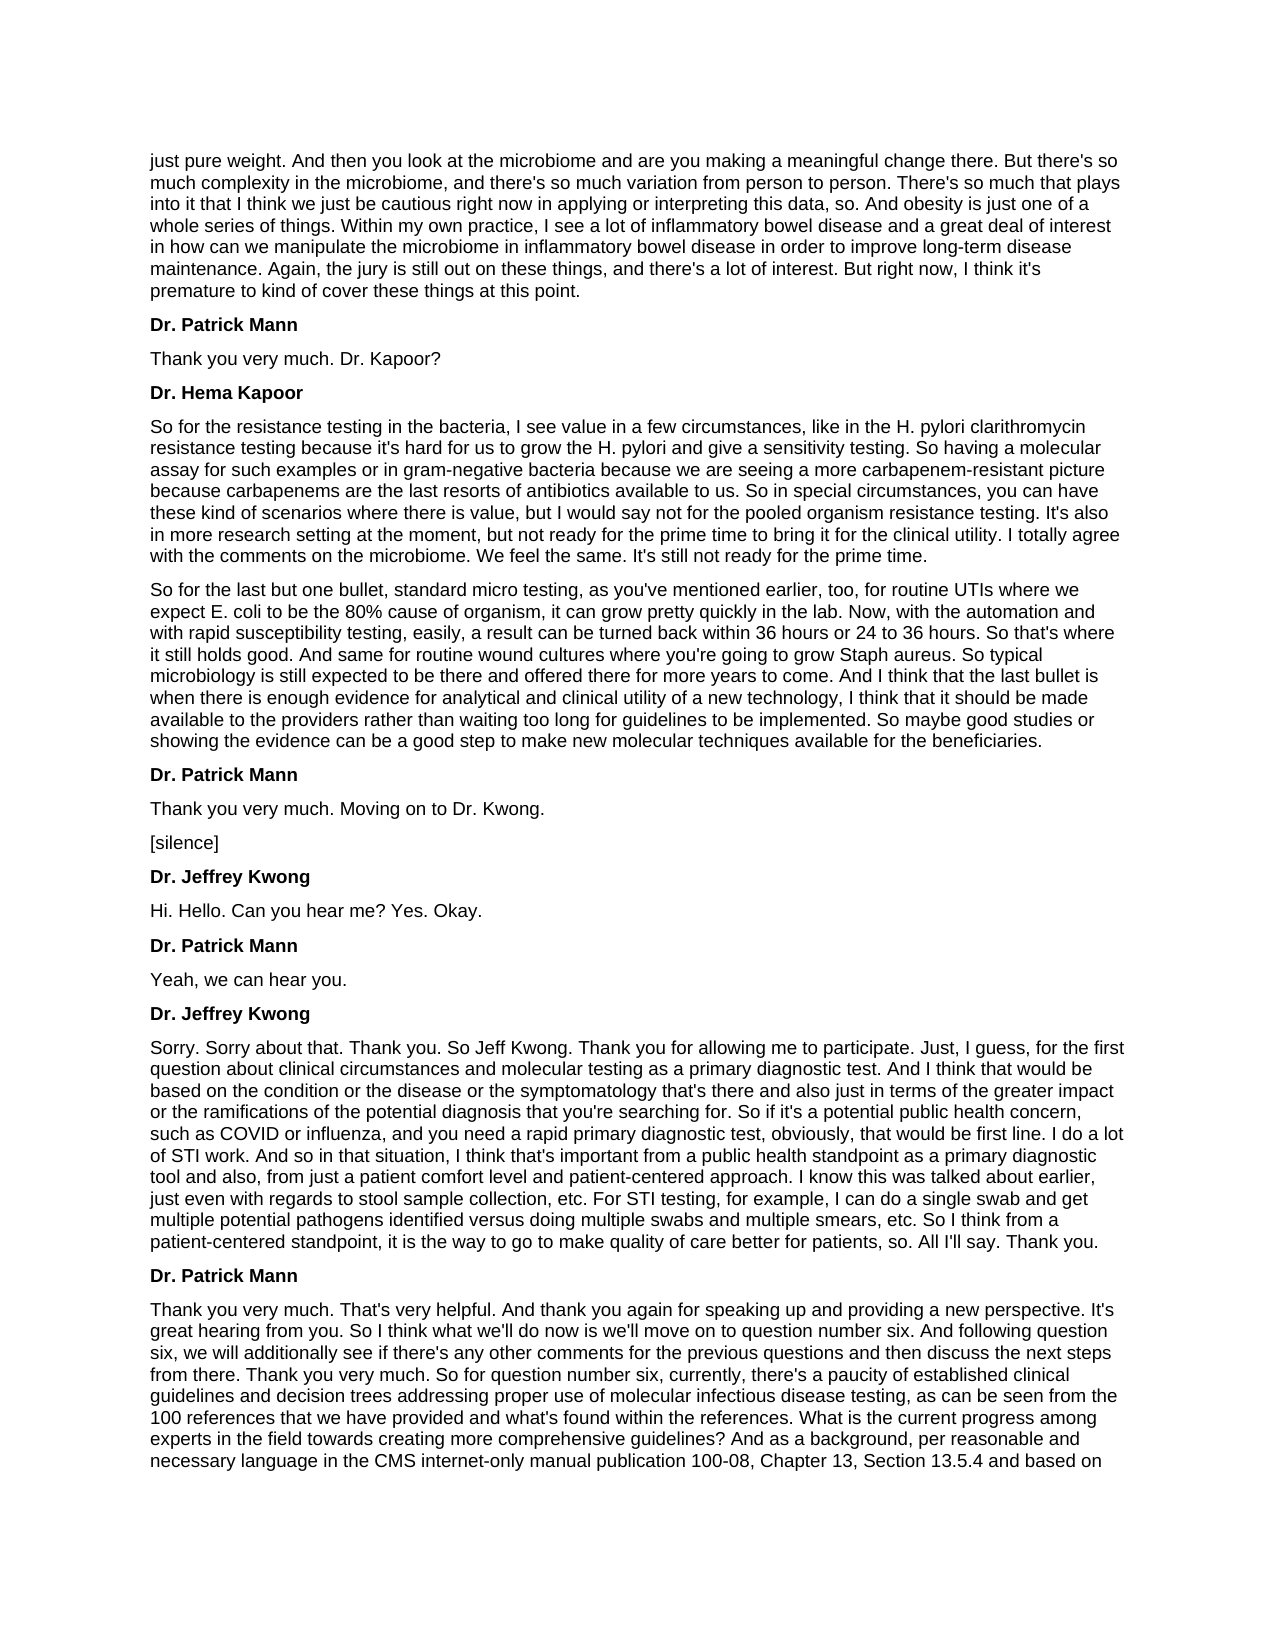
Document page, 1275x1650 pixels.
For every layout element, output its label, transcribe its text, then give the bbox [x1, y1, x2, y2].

text Hi. Hello. Can you hear me? Yes. Okay. [150, 900, 1125, 922]
text Thank you very much. Dr. Kapoor? [150, 347, 1125, 369]
text Thank you very much. Moving on to Dr. Kwong. [150, 798, 1125, 820]
text Yeah, we can hear you. [150, 968, 1125, 990]
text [150, 1299, 1125, 1471]
text Dr. Patrick Mann [150, 934, 1125, 956]
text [150, 150, 1125, 301]
text Dr. Patrick Mann [150, 1265, 1125, 1286]
text Dr. Patrick Mann [150, 764, 1125, 786]
text Dr. Hema Kapoor [150, 382, 1125, 403]
text So for the last but one bullet, standard micro testing, as you've mentioned earlier, too, for routine UTIs where we expect E. coli to be the 80% cause of organism, it can grow pretty quickly in the lab. Now, with the automation and with rapid susceptibility testing, easily, a result can be turned back within 36 hours or 24 to 36 hours. So that's where it still holds good. And same for routine wound cultures where you're going to grow Staph aureus. So typical microbiology is still expected to be there and offered there for more years to come. And I think that the last bullet is when there is enough evidence for analytical and clinical utility of a new technology, I think that it should be made available to the providers rather than waiting too long for guidelines to be implemented. So maybe good studies or showing the evidence can be a good step to make new molecular techniques available for the beneficiaries. [150, 579, 1125, 752]
text Dr. Jeffrey Kwong [150, 866, 1125, 888]
text So for the resistance testing in the bacteria, I see value in a few circumstances, like in the H. pylori clarithromycin resistance testing because it's hard for us to grow the H. pylori and give a sensitivity testing. So having a molecular assay for such examples or in gram-negative bacteria because we are seeing a more carbapenem-resistant picture because carbapenems are the last resorts of antibiotics available to us. So in special circumstances, you can have these kind of scenarios where there is value, but I would say not for the pooled organism resistance testing. It's also in more research setting at the moment, but not ready for the prime time to bring it for the clinical utility. I totally agree with the comments on the microbiome. We feel the same. It's still not ready for the prime time. [150, 416, 1125, 567]
text Sorry. Sorry about that. Thank you. So Jeff Kwong. Thank you for allowing me to participate. Just, I guess, for the first question about clinical circumstances and molecular testing as a primary diagnostic test. And I think that would be based on the condition or the disease or the symptomatology that's there and also just in terms of the greater impact or the ramifications of the potential diagnosis that you're searching for. So if it's a potential public health concern, such as COVID or influenza, and you need a rapid primary diagnostic test, obviously, that would be first line. I do a lot of STI work. And so in that situation, I think that's important from a public health standpoint as a primary diagnostic tool and also, from just a patient comfort level and patient-centered approach. I know this was talked about earlier, just even with regards to stool sample collection, etc. For STI testing, for example, I can do a single swab and get multiple potential pathogens identified versus doing multiple swabs and multiple smears, etc. So I think from a patient-centered standpoint, it is the way to go to make quality of care better for patients, so. All I'll say. Thank you. [150, 1037, 1125, 1252]
text Dr. Jeffrey Kwong [150, 1002, 1125, 1024]
text Dr. Patrick Mann [150, 313, 1125, 335]
text [silence] [150, 832, 1125, 854]
